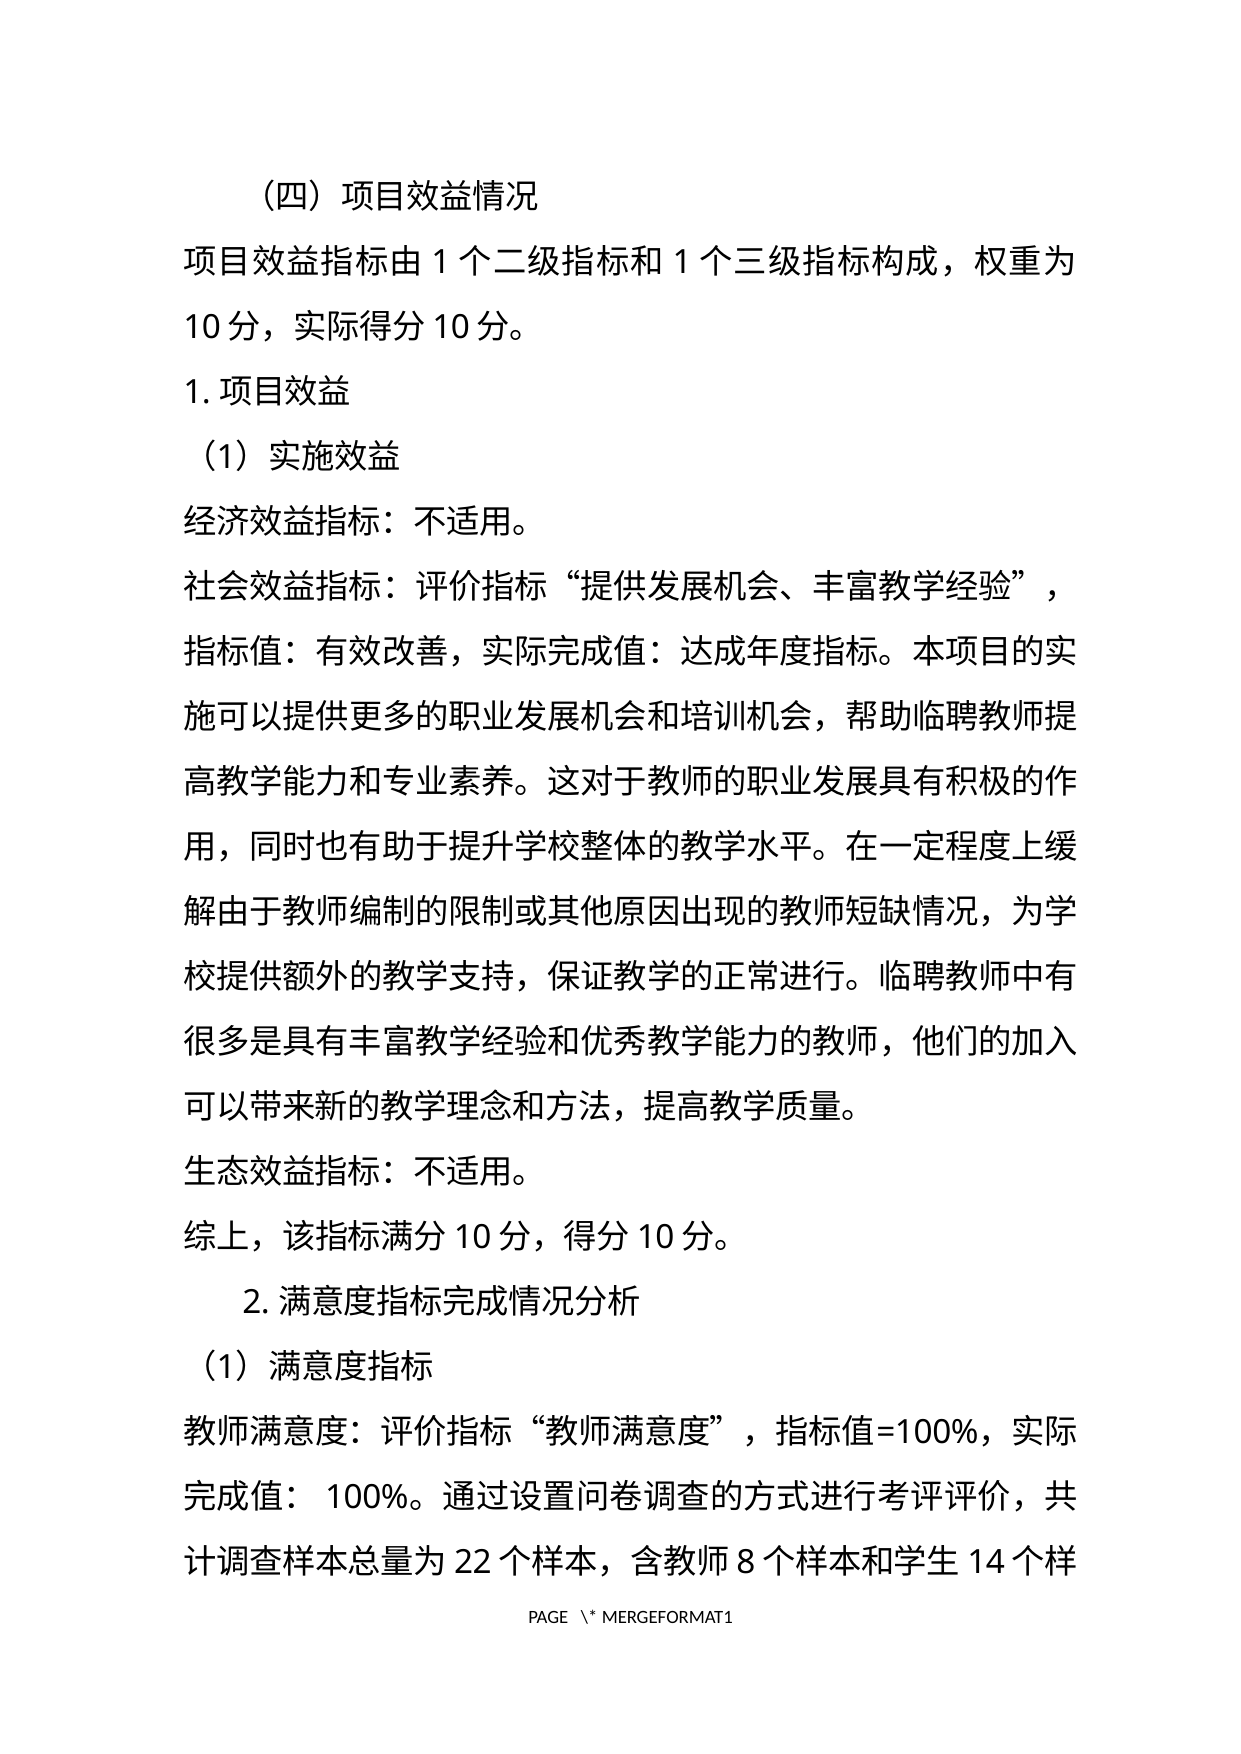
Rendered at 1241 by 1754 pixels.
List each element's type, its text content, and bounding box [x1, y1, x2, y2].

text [183, 1267, 1078, 1592]
text （四）项目效益情况 项目效益指标由1个二级指标和1个三级指标构成，权重为10分，实际得分10分。 1. 项目效益 （1）实施效益 经济效益指标：不适用。 社会效益指标：评价指标“提供发展机会、丰富教学经验”，指标值：有效改善，实际完成值：达成年度指标。本项目的实施可以提供更多的职业发展机会和培训机会，帮助临聘教师提高教学能力和专业素养。这对于教师的职业发展具有积极的作用，同时也有助于提升学校整体的教学水平。在一定程度上缓解由于教师编制的限制或其他原因出现的教师短缺情况，为学校提供额外的教学支持，保证教学的正常进行。临聘教师中有很多是具有丰富教学经验和优秀教学能力的教师，他们的加入可以带来新的教学理念和方法，提高教学质量。 生态效益指标：不适用。 综上，该指标满分10分，得分10分。 [183, 162, 1078, 1267]
